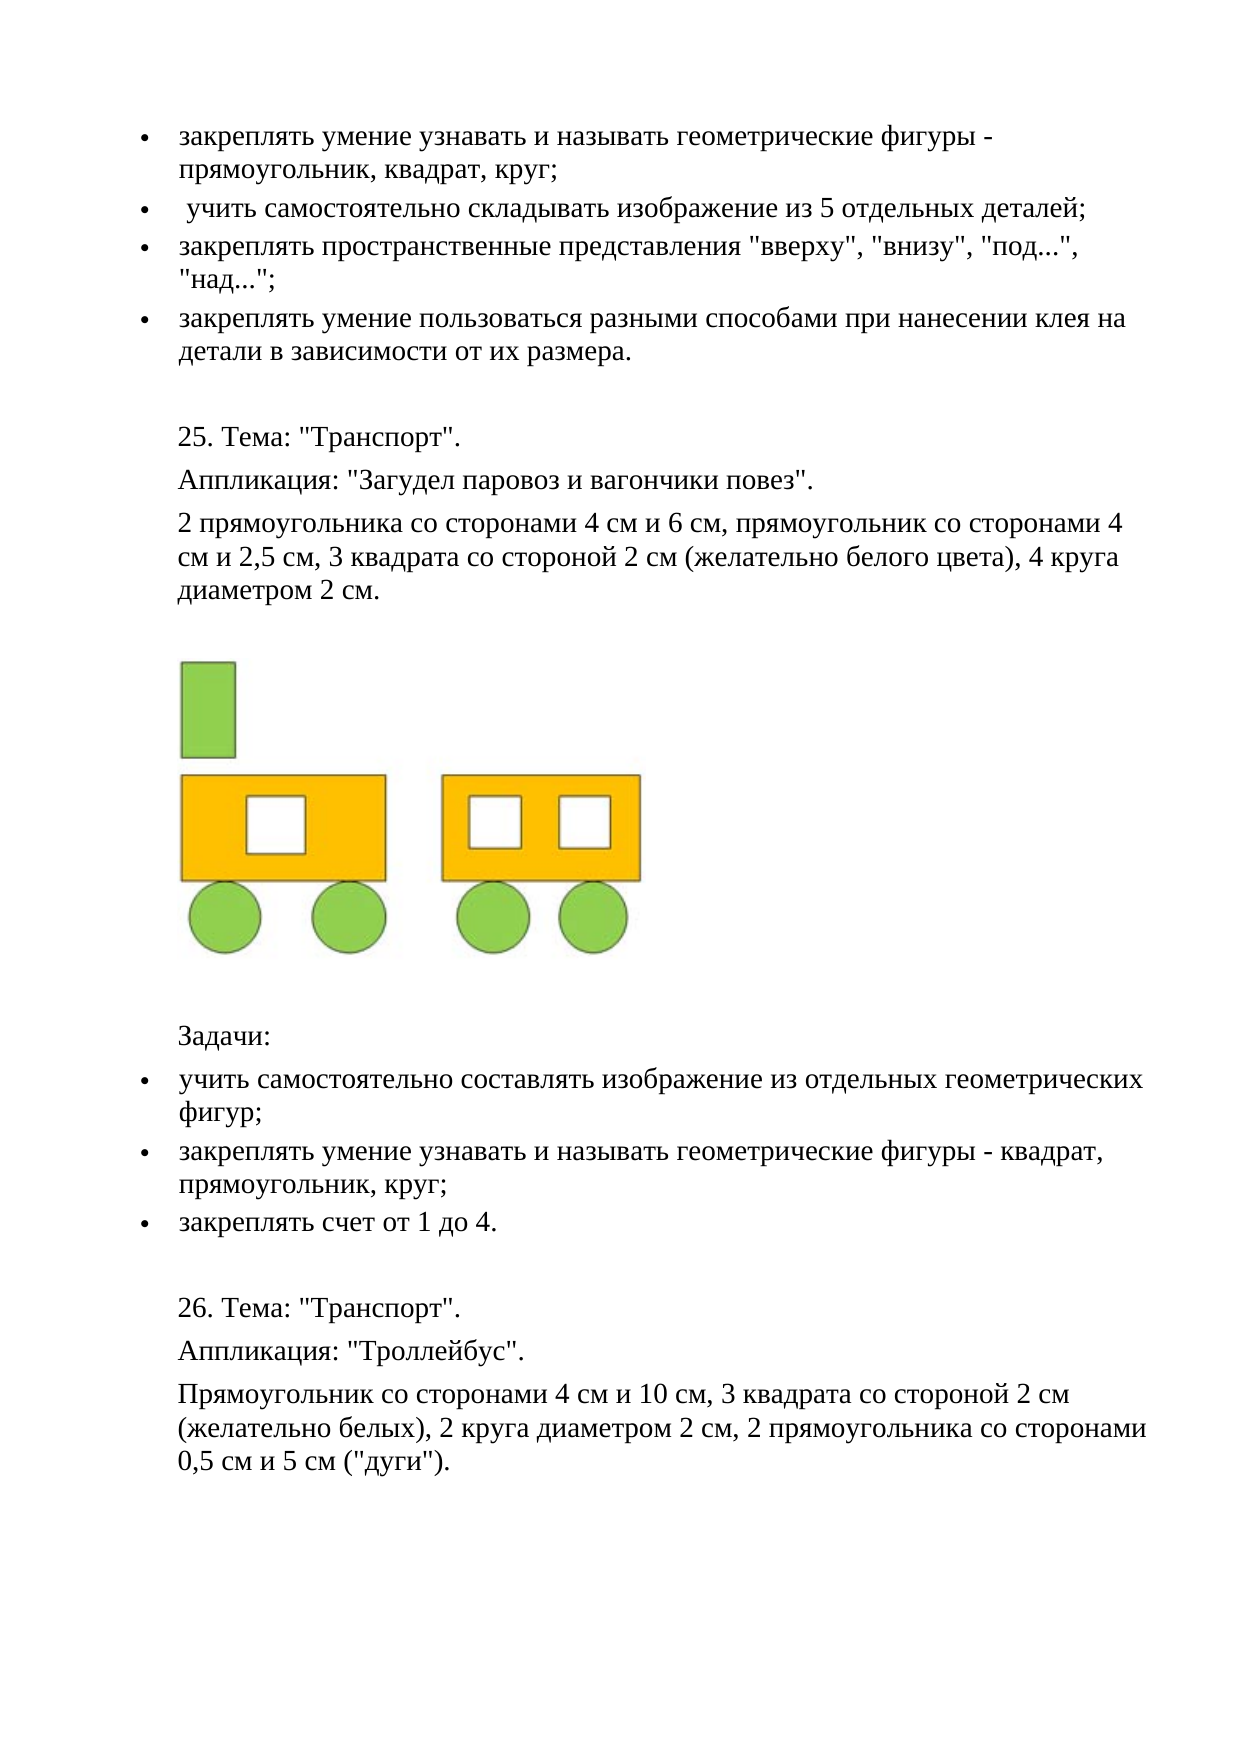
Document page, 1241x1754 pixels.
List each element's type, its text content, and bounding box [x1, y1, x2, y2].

list закреплять счет от 1 до 4. [141, 1204, 1152, 1238]
text 25. Тема: "Транспорт". [177, 419, 1152, 453]
list закреплять умение узнавать и называть геометрические фигуры - квадрат, прямоугольник, круг; [141, 1133, 1152, 1200]
text 2 прямоугольника со сторонами 4 см и 6 см, прямоугольник со сторонами 4 см и 2,5 см, 3 квадрата со стороной 2 см (желательно белого цвета), 4 круга диаметром 2 см. [177, 505, 1152, 606]
text Аппликация: "Загудел паровоз и вагончики повез". [177, 462, 1152, 496]
list учить самостоятельно составлять изображение из отдельных геометрических фигур; [141, 1061, 1152, 1128]
list закреплять пространственные представления "вверху", "внизу", "под...", "над..."; [141, 228, 1152, 295]
list учить самостоятельно складывать изображение из 5 отдельных деталей; [141, 190, 1152, 223]
text Задачи: [177, 1018, 1152, 1052]
text 26. Тема: "Транспорт". [177, 1290, 1152, 1324]
text Прямоугольник со сторонами 4 см и 10 см, 3 квадрата со стороной 2 см (желательно белых), 2 круга диаметром 2 см, 2 прямоугольника со сторонами 0,5 см и 5 см ("дуги"). [177, 1376, 1152, 1477]
text Аппликация: "Троллейбус". [177, 1333, 1152, 1367]
picture [177, 658, 646, 966]
list закреплять умение узнавать и называть геометрические фигуры - прямоугольник, квадрат, круг; [141, 118, 1152, 185]
list закреплять умение пользоваться разными способами при нанесении клея на детали в зависимости от их размера. [141, 300, 1152, 367]
